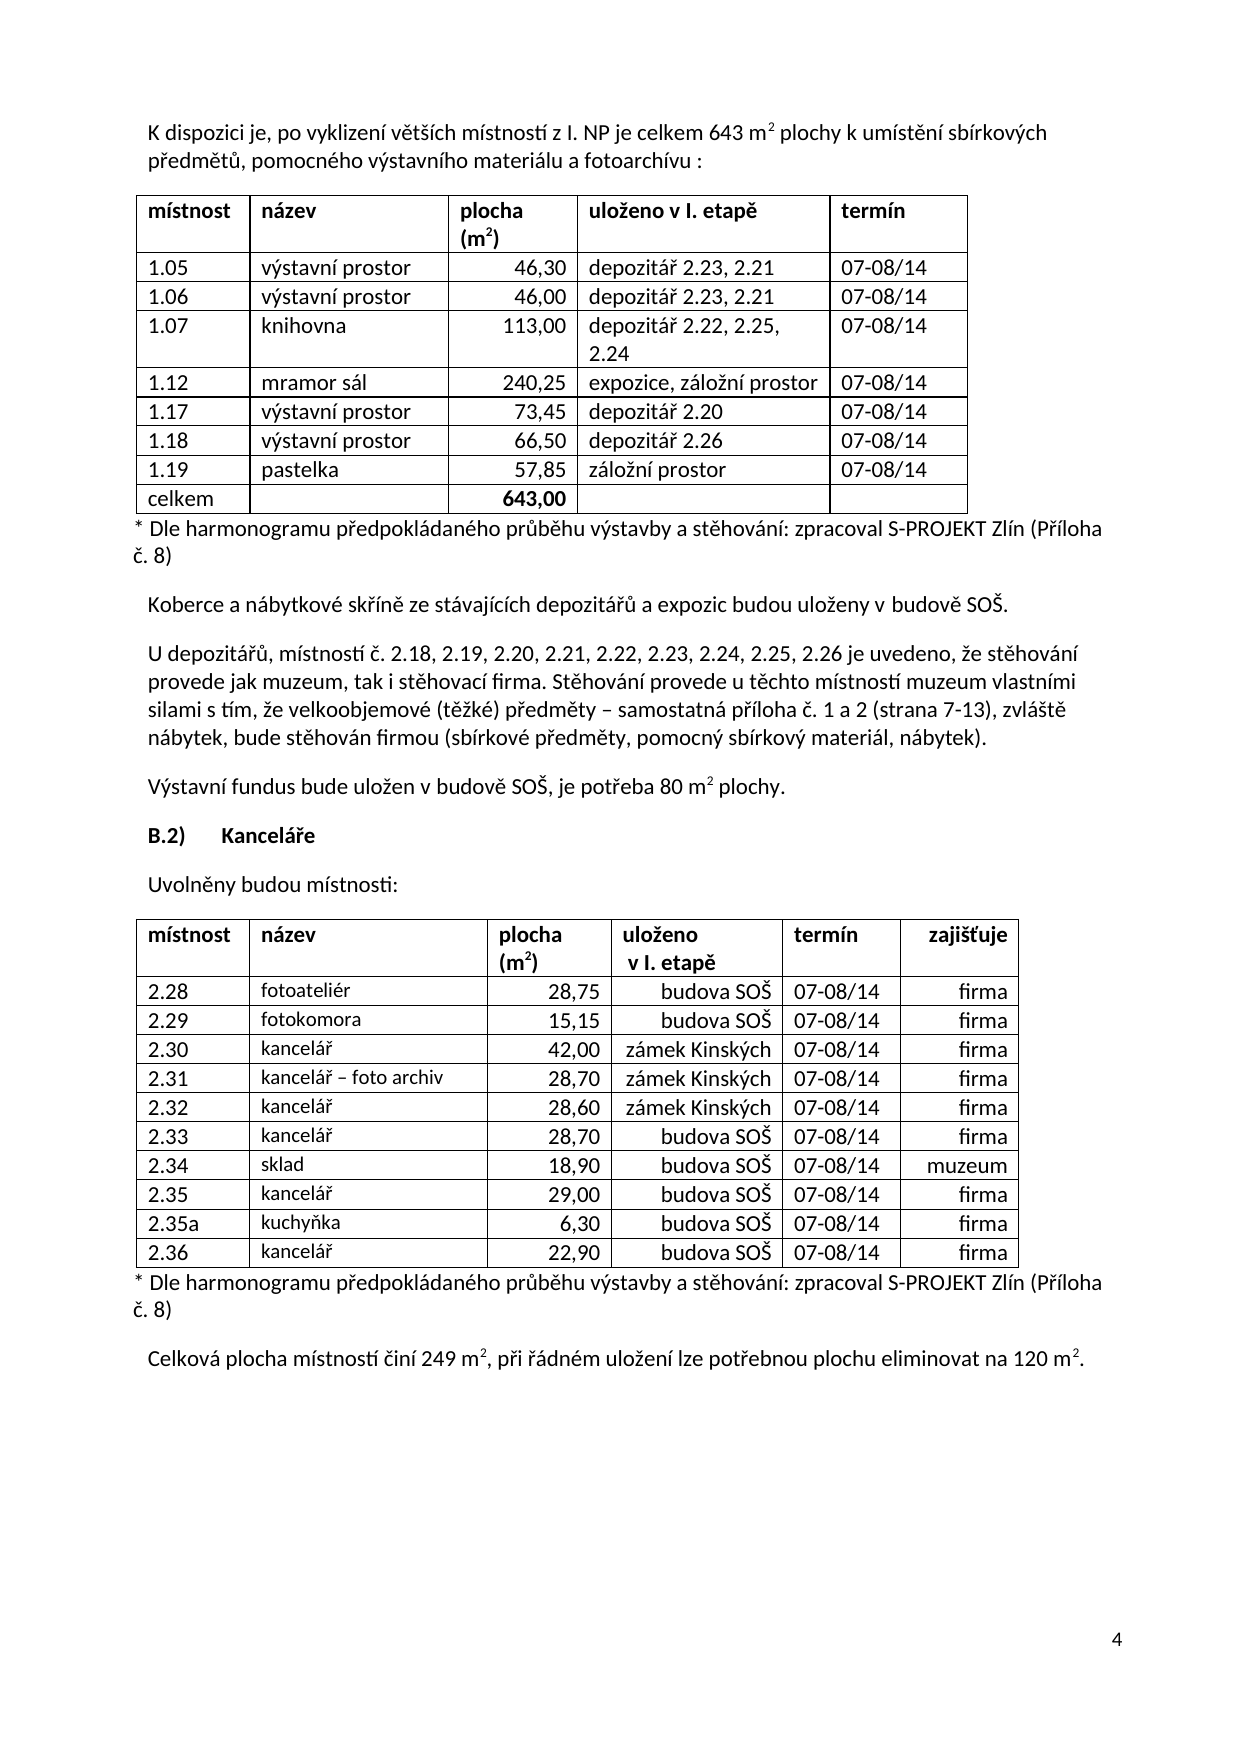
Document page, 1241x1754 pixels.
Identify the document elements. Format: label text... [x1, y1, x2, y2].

table_cell depozitář 2.20 [578, 398, 829, 425]
table_cell 2.31 [137, 1064, 249, 1092]
table_cell depozitář 2.22, 2.25, 2.24 [578, 311, 829, 367]
table_cell výstavní prostor [251, 426, 448, 454]
table_header termín [831, 196, 967, 252]
table_cell celkem [137, 485, 249, 513]
table_cell 28,70 [488, 1064, 611, 1092]
text * Dle harmonogramu předpokládaného průběhu výstavby a stěhování: zpracoval S-PROJEKT Zlín (Příloha č. 8) [133, 514, 1122, 570]
table_cell 2.35a [137, 1210, 249, 1237]
table_cell 66,50 [449, 426, 577, 454]
table_cell výstavní prostor [251, 253, 448, 281]
table_cell firma [901, 977, 1018, 1005]
table_cell 07-08/14 [831, 456, 967, 483]
table_cell muzeum [901, 1151, 1018, 1179]
table_cell 07-08/14 [783, 1006, 900, 1034]
text Celková plocha místností činí 249 m2, při řádném uložení lze potřebnou plochu eliminovat na 120 m2. [148, 1344, 1122, 1372]
table_cell budova SOŠ [612, 977, 782, 1005]
table_cell 28,70 [488, 1122, 611, 1150]
table_cell firma [901, 1210, 1018, 1237]
table_cell 18,90 [488, 1151, 611, 1179]
table_cell zámek Kinských [612, 1093, 782, 1121]
table_cell 28,75 [488, 977, 611, 1005]
table_cell 07-08/14 [831, 398, 967, 425]
table_cell 46,00 [449, 282, 577, 310]
table_cell mramor sál [251, 368, 448, 396]
table_cell sklad [250, 1151, 487, 1179]
table_cell 07-08/14 [831, 311, 967, 367]
table_cell 2.35 [137, 1180, 249, 1208]
text Uvolněny budou místnosti: [148, 870, 1122, 898]
table_cell 2.32 [137, 1093, 249, 1121]
table_cell 1.05 [137, 253, 249, 281]
table_cell [251, 485, 448, 513]
table_cell firma [901, 1006, 1018, 1034]
table_cell firma [901, 1035, 1018, 1063]
table_cell 2.29 [137, 1006, 249, 1034]
table_cell budova SOŠ [612, 1151, 782, 1179]
table_cell depozitář 2.23, 2.21 [578, 253, 829, 281]
table_cell výstavní prostor [251, 282, 448, 310]
text * Dle harmonogramu předpokládaného průběhu výstavby a stěhování: zpracoval S-PROJEKT Zlín (Příloha č. 8) [133, 1268, 1122, 1324]
table_cell 1.18 [137, 426, 249, 454]
table_cell 2.34 [137, 1151, 249, 1179]
table_cell 29,00 [488, 1180, 611, 1208]
table_cell 46,30 [449, 253, 577, 281]
table_cell firma [901, 1122, 1018, 1150]
table_header místnost [137, 196, 249, 252]
table_cell 07-08/14 [783, 1093, 900, 1121]
table_cell 07-08/14 [783, 1239, 900, 1267]
table_cell kancelář [250, 1093, 487, 1121]
table_cell kancelář [250, 1122, 487, 1150]
table_cell 22,90 [488, 1239, 611, 1267]
table_cell [831, 485, 967, 513]
table_cell 07-08/14 [783, 1035, 900, 1063]
table_cell 07-08/14 [783, 1064, 900, 1092]
table_header zajišťuje [901, 920, 1018, 976]
table_cell 2.33 [137, 1122, 249, 1150]
table_cell budova SOŠ [612, 1006, 782, 1034]
table_cell budova SOŠ [612, 1122, 782, 1150]
table_cell 07-08/14 [783, 1151, 900, 1179]
text Výstavní fundus bude uložen v budově SOŠ, je potřeba 80 m2 plochy. [148, 772, 1122, 800]
table_cell expozice, záložní prostor [578, 368, 829, 396]
text K dispozici je, po vyklizení větších místností z I. NP je celkem 643 m2 plochy k umístění sbírkových předmětů, pomocného výstavního materiálu a fotoarchívu : [148, 118, 1122, 174]
table_cell firma [901, 1180, 1018, 1208]
text B.2) Kanceláře [148, 821, 1122, 849]
table_cell 1.19 [137, 456, 249, 483]
table_header plocha (m2) [449, 196, 577, 252]
table_header uloženo v I. etapě [578, 196, 829, 252]
table_cell výstavní prostor [251, 398, 448, 425]
table_cell pastelka [251, 456, 448, 483]
table_cell 07-08/14 [831, 253, 967, 281]
table_cell 57,85 [449, 456, 577, 483]
table_cell kancelář [250, 1180, 487, 1208]
table_cell firma [901, 1239, 1018, 1267]
table_cell budova SOŠ [612, 1180, 782, 1208]
table_cell budova SOŠ [612, 1210, 782, 1237]
table_cell 1.12 [137, 368, 249, 396]
table_cell 73,45 [449, 398, 577, 425]
table_header plocha (m2) [488, 920, 611, 976]
table_cell 15,15 [488, 1006, 611, 1034]
table_cell firma [901, 1064, 1018, 1092]
table_cell 1.06 [137, 282, 249, 310]
table_cell zámek Kinských [612, 1035, 782, 1063]
table_header místnost [137, 920, 249, 976]
table_header název [250, 920, 487, 976]
text Koberce a nábytkové skříně ze stávajících depozitářů a expozic budou uloženy v budově SOŠ. [148, 591, 1122, 618]
table_cell 643,00 [449, 485, 577, 513]
table_cell firma [901, 1093, 1018, 1121]
table_cell 1.07 [137, 311, 249, 367]
table_cell 240,25 [449, 368, 577, 396]
table_cell 07-08/14 [783, 1122, 900, 1150]
table_header název [251, 196, 448, 252]
table_cell 6,30 [488, 1210, 611, 1237]
table_cell depozitář 2.23, 2.21 [578, 282, 829, 310]
table_cell fotoateliér [250, 977, 487, 1005]
table_cell budova SOŠ [612, 1239, 782, 1267]
table_cell kancelář – foto archiv [250, 1064, 487, 1092]
table_cell 2.36 [137, 1239, 249, 1267]
table_cell 2.30 [137, 1035, 249, 1063]
table_cell knihovna [251, 311, 448, 367]
text U depozitářů, místností č. 2.18, 2.19, 2.20, 2.21, 2.22, 2.23, 2.24, 2.25, 2.26 je uvedeno, že stěhování provede jak muzeum, tak i stěhovací firma. Stěhování provede u těchto místností muzeum vlastními silami s tím, že velkoobjemové (těžké) předměty – samostatná příloha č. 1 a 2 (strana 7-13), zvláště nábytek, bude stěhován firmou (sbírkové předměty, pomocný sbírkový materiál, nábytek). [148, 639, 1122, 751]
table_cell 07-08/14 [831, 368, 967, 396]
table_cell 07-08/14 [783, 977, 900, 1005]
table_cell 07-08/14 [831, 282, 967, 310]
table_cell 07-08/14 [831, 426, 967, 454]
table_cell 28,60 [488, 1093, 611, 1121]
table_header uloženo v I. etapě [612, 920, 782, 976]
table_cell depozitář 2.26 [578, 426, 829, 454]
table_cell kancelář [250, 1035, 487, 1063]
table_cell kuchyňka [250, 1210, 487, 1237]
table_cell fotokomora [250, 1006, 487, 1034]
table_cell 2.28 [137, 977, 249, 1005]
table_cell [578, 485, 829, 513]
table_cell zámek Kinských [612, 1064, 782, 1092]
table_cell kancelář [250, 1239, 487, 1267]
table_cell 07-08/14 [783, 1210, 900, 1237]
table_cell záložní prostor [578, 456, 829, 483]
table_cell 42,00 [488, 1035, 611, 1063]
table_header termín [783, 920, 900, 976]
table_cell 07-08/14 [783, 1180, 900, 1208]
table_cell 113,00 [449, 311, 577, 367]
table_cell 1.17 [137, 398, 249, 425]
